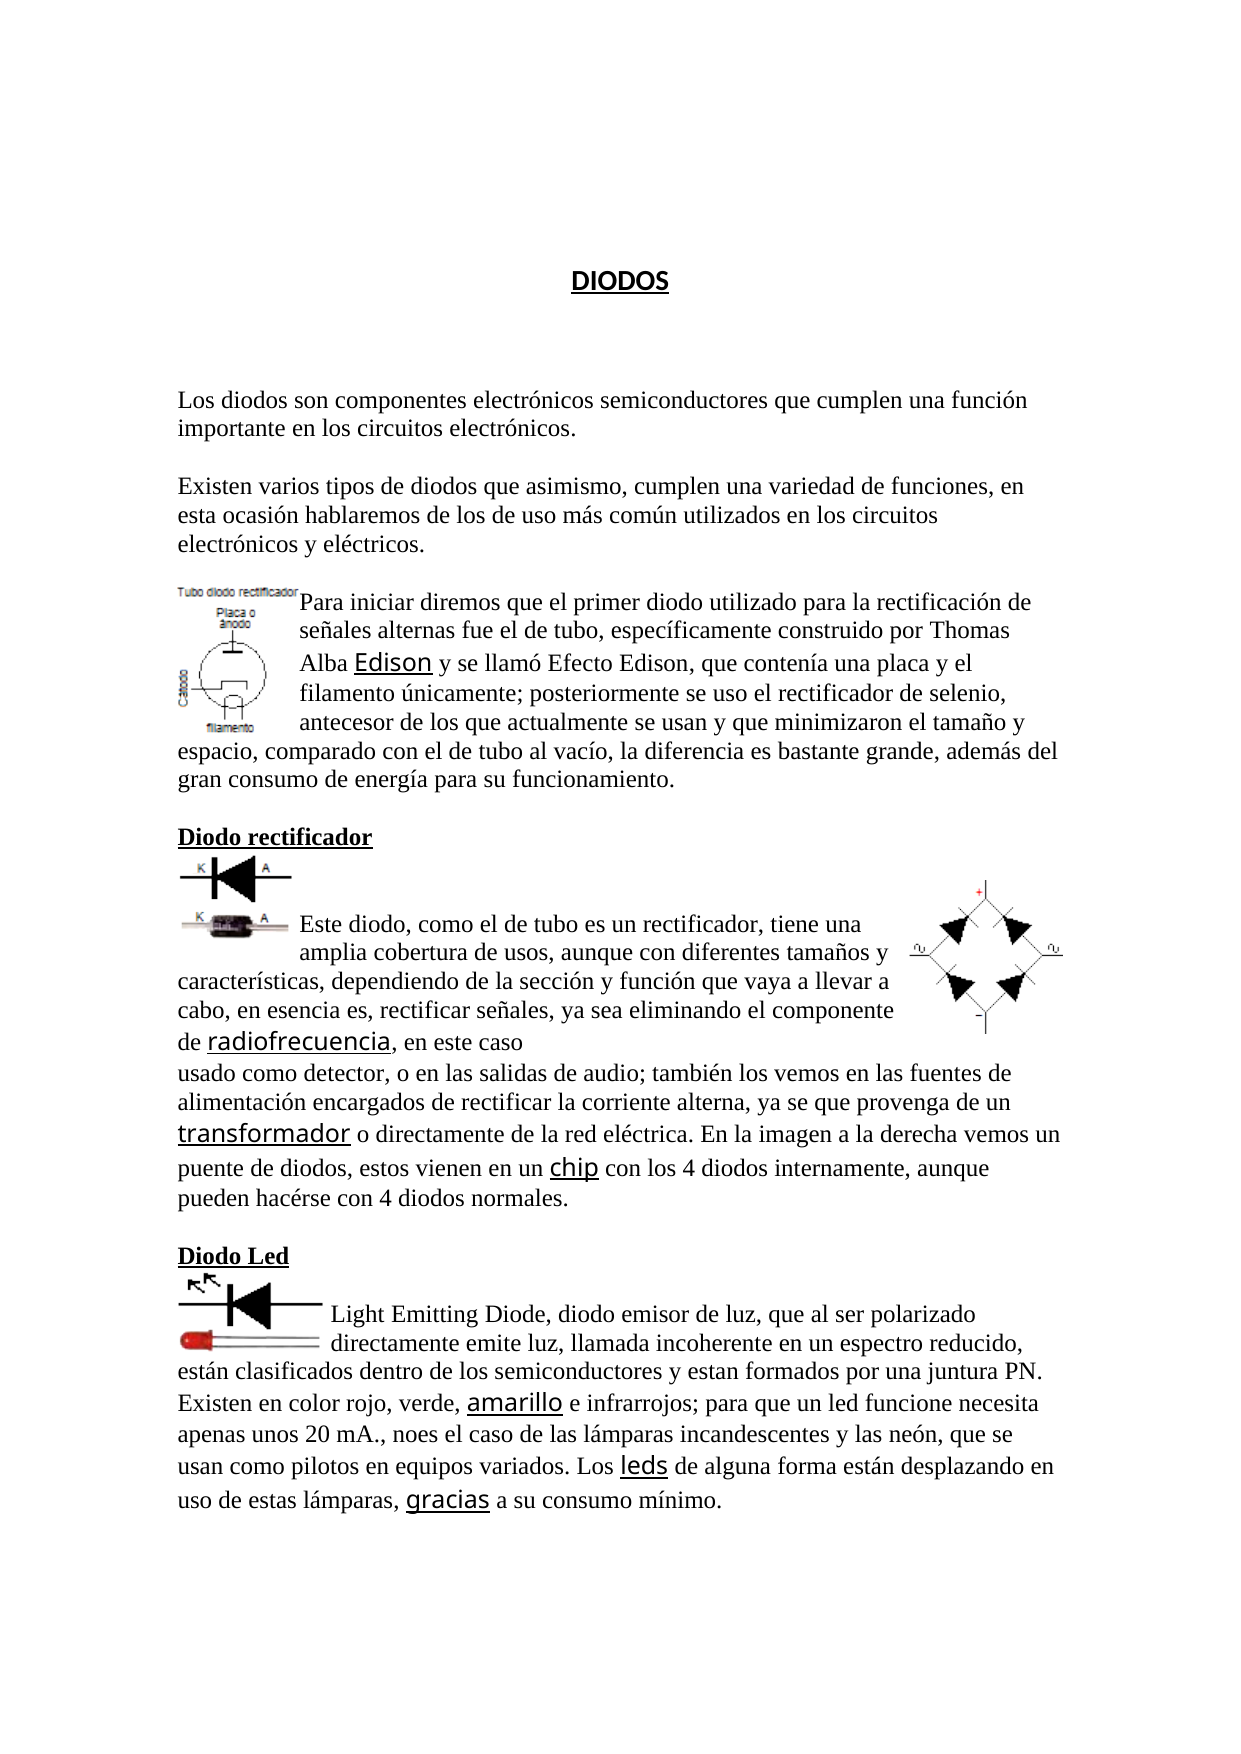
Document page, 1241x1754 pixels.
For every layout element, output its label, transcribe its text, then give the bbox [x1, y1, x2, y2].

text Diodo rectificador Este diodo, como el de tubo es un rectificador, tiene una amplia cobertura de usos, aunque con diferentes tamaños y características, dependiendo de la sección y función que vaya a llevar a cabo, en esencia es, rectificar señales, ya sea eliminando el componente de radiofrecuencia, en este caso usado como detector, o en las salidas de audio; también los vemos en las fuentes de alimentación encargados de rectificar la corriente alterna, ya se que provenga de un transformador o directamente de la red eléctrica. En la imagen a la derecha vemos un puente de diodos, estos vienen en un chip con los 4 diodos internamente, aunque pueden hacérse con 4 diodos normales. [177, 822, 1063, 1212]
text Los diodos son componentes electrónicos semiconductores que cumplen una función importante en los circuitos electrónicos. [177, 385, 1063, 442]
picture [177, 586, 299, 736]
picture [177, 851, 299, 945]
text DIODOS [177, 262, 1063, 298]
text Para iniciar diremos que el primer diodo utilizado para la rectificación de señales alternas fue el de tubo, específicamente construido por Thomas Alba Edison y se llamó Efecto Edison, que contenía una placa y el filamento únicamente; posteriormente se uso el rectificador de selenio, antecesor de los que actualmente se usan y que minimizaron el tamaño y espacio, comparado con el de tubo al vacío, la diferencia es bastante grande, además del gran consumo de energía para su funcionamiento. [177, 587, 1063, 793]
text Existen varios tipos de diodos que asimismo, cumplen una variedad de funciones, en esta ocasión hablaremos de los de uso más común utilizados en los circuitos electrónicos y eléctricos. [177, 471, 1063, 558]
picture [177, 1270, 331, 1355]
text Diodo Led Light Emitting Diode, diodo emisor de luz, que al ser polarizado directamente emite luz, llamada incoherente en un espectro reducido, están clasificados dentro de los semiconductores y estan formados por una juntura PN. Existen en color rojo, verde, amarillo e infrarrojos; para que un led funcione necesita apenas unos 20 mA., noes el caso de las lámparas incandescentes y las neón, que se usan como pilotos en equipos variados. Los leds de alguna forma están desplazando en uso de estas lámparas, gracias a su consumo mínimo. [177, 1241, 1063, 1516]
picture [908, 880, 1063, 1034]
